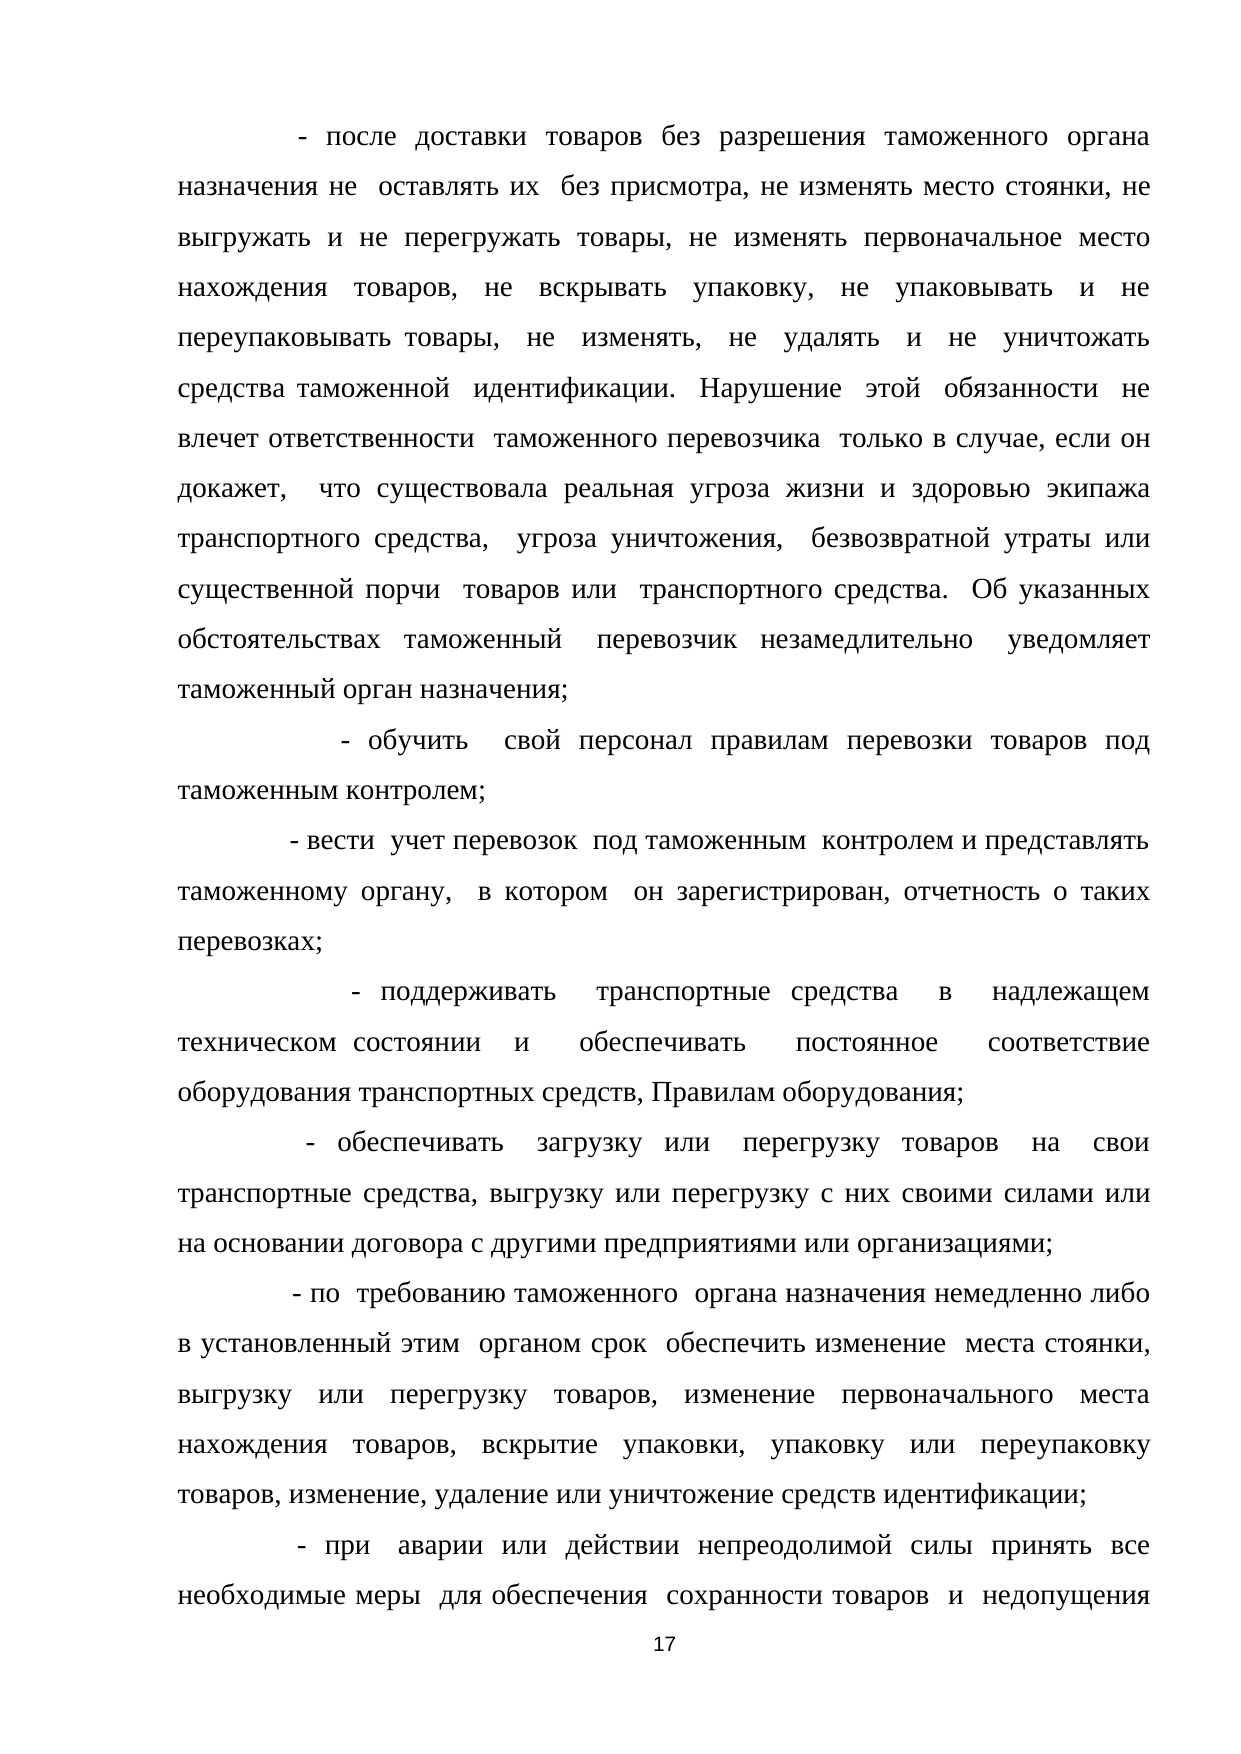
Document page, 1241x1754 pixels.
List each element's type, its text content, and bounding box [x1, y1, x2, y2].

text - вести учет перевозок под таможенным контролем и представлять таможенному органу, в котором он зарегистрирован, отчетность о таких перевозках; [177, 822, 1152, 957]
text - по требованию таможенного органа назначения немедленно либо в установленный этим органом срок обеспечить изменение места стоянки, выгрузку или перегрузку товаров, изменение первоначального места нахождения товаров, вскрытие упаковки, упаковку или переупаковку товаров, изменение, удаление или уничтожение средств идентификации; [177, 1275, 1152, 1510]
text - поддерживать транспортные средства в надлежащем техническом состоянии и обеспечивать постоянное соответствие оборудования транспортных средств, Правилам оборудования; [177, 973, 1152, 1108]
text - обеспечивать загрузку или перегрузку товаров на свои транспортные средства, выгрузку или перегрузку с них своими силами или на основании договора с другими предприятиями или организациями; [177, 1124, 1152, 1258]
text - после доставки товаров без разрешения таможенного органа назначения не оставлять их без присмотра, не изменять место стоянки, не выгружать и не перегружать товары, не изменять первоначальное место нахождения товаров, не вскрывать упаковку, не упаковывать и не переупаковывать товары, не изменять, не удалять и не уничтожать средства таможенной идентификации. Нарушение этой обязанности не влечет ответственности таможенного перевозчика только в случае, если он докажет, что существовала реальная угроза жизни и здоровью экипажа транспортного средства, угроза уничтожения, безвозвратной утраты или существенной порчи товаров или транспортного средства. Об указанных обстоятельствах таможенный перевозчик незамедлительно уведомляет таможенный орган назначения; [177, 118, 1152, 705]
text - обучить свой персонал правилам перевозки товаров под таможенным контролем; [177, 722, 1152, 806]
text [177, 1527, 1152, 1611]
